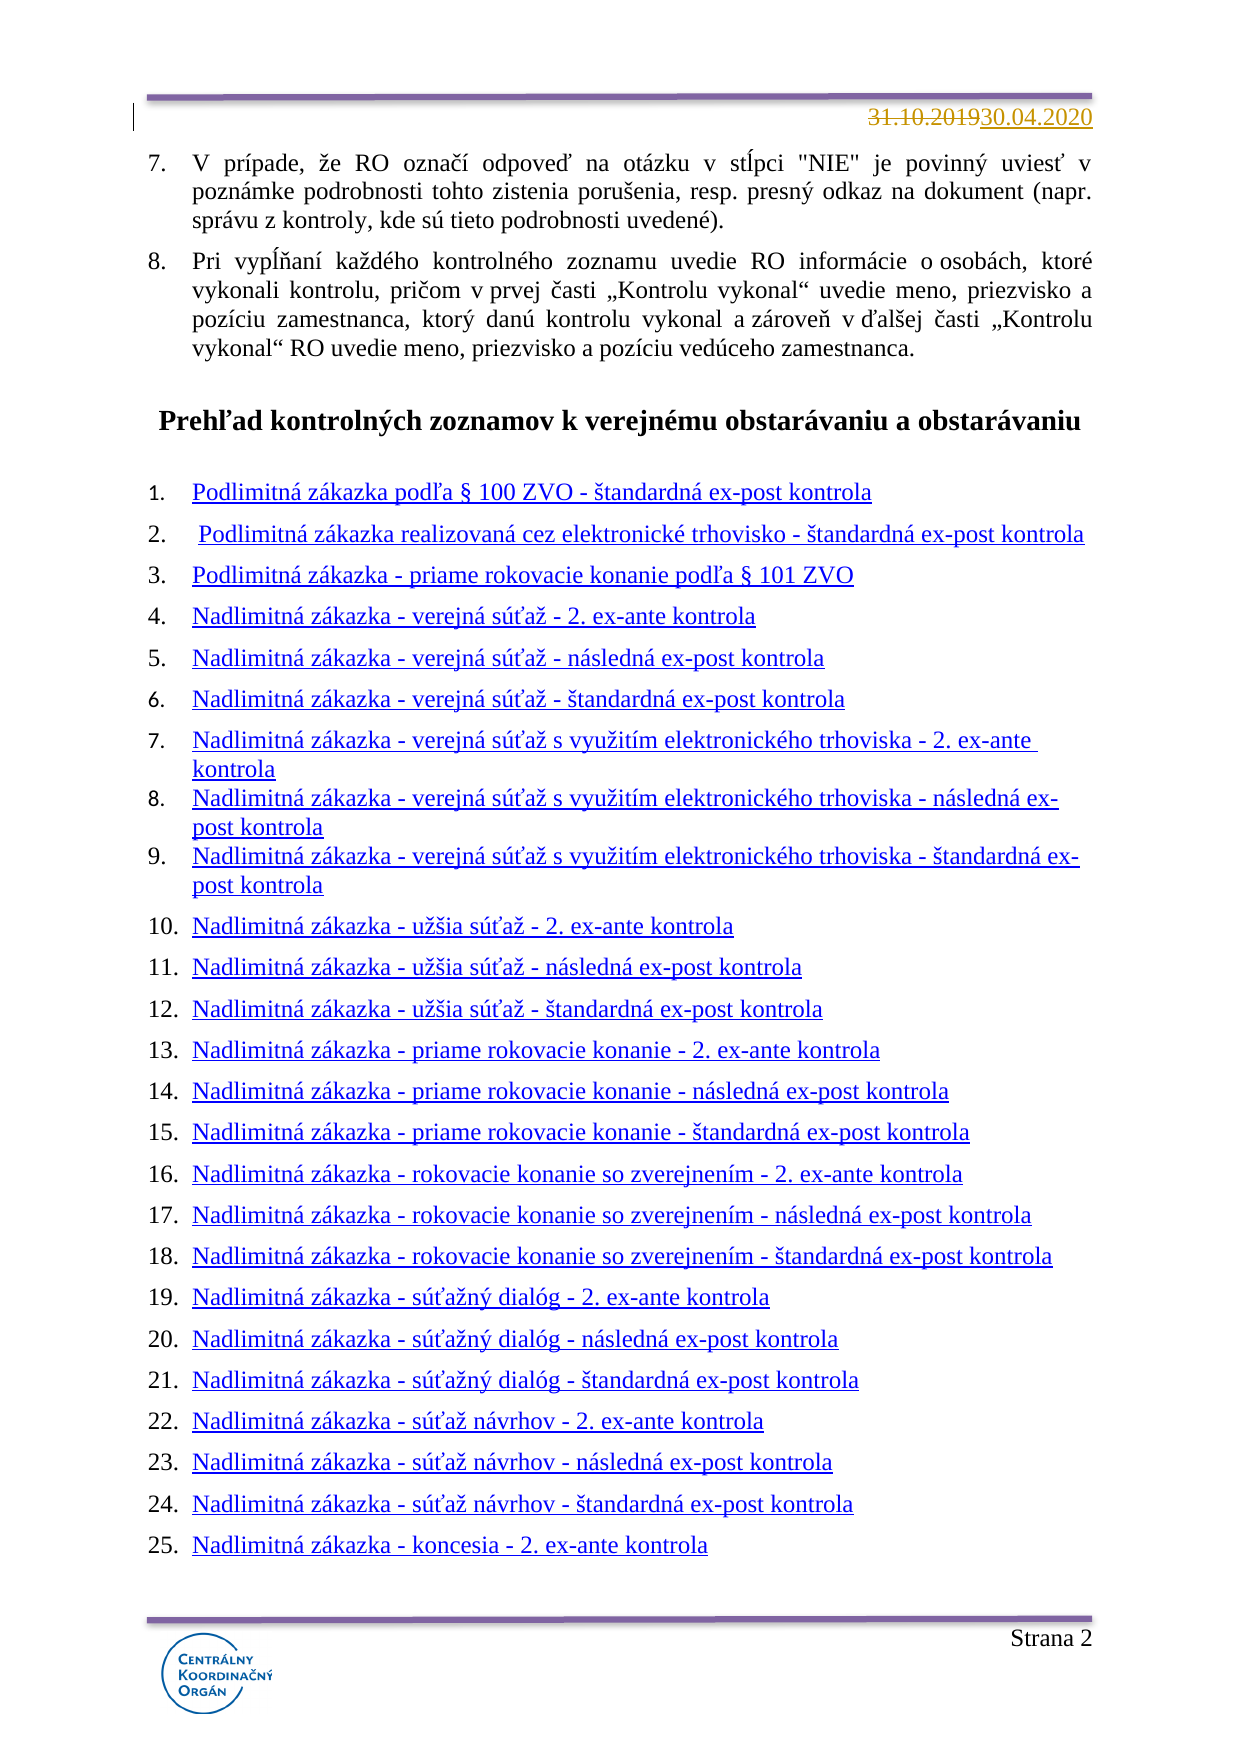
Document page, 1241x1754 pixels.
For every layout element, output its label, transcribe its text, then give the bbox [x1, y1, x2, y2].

list Podlimitná zákazka podľa § 100 ZVO - štandardná ex-post kontrola [148, 477, 1093, 506]
list Podlimitná zákazka realizovaná cez elektronické trhovisko - štandardná ex-post kontrola [148, 519, 1093, 548]
list Nadlimitná zákazka - koncesia - 2. ex-ante kontrola [148, 1530, 1093, 1559]
list Nadlimitná zákazka - priame rokovacie konanie - štandardná ex-post kontrola [148, 1117, 1093, 1146]
list Nadlimitná zákazka - rokovacie konanie so zverejnením - následná ex-post kontrola [148, 1200, 1093, 1229]
list Nadlimitná zákazka - súťažný dialóg - následná ex-post kontrola [148, 1324, 1093, 1352]
list Nadlimitná zákazka - verejná súťaž - štandardná ex-post kontrola [148, 684, 1093, 713]
list Nadlimitná zákazka - užšia súťaž - následná ex-post kontrola [148, 952, 1093, 981]
list Nadlimitná zákazka - priame rokovacie konanie - následná ex-post kontrola [148, 1076, 1093, 1105]
list Nadlimitná zákazka - verejná súťaž s využitím elektronického trhoviska - následná ex-post kontrola [148, 783, 1093, 841]
list Nadlimitná zákazka - rokovacie konanie so zverejnením - štandardná ex-post kontrola [148, 1241, 1093, 1270]
text Prehľad kontrolných zoznamov k verejnému obstarávaniu a obstarávaniu [148, 403, 1093, 436]
list Nadlimitná zákazka - verejná súťaž s využitím elektronického trhoviska - 2. ex-ante kontrola [148, 726, 1093, 783]
list V prípade, že RO označí odpoveď na otázku v stĺpci "NIE" je povinný uviesť v poznámke podrobnosti tohto zistenia porušenia, resp. presný odkaz na dokument (napr. správu z kontroly, kde sú tieto podrobnosti uvedené). [148, 148, 1093, 234]
list Nadlimitná zákazka - súťažný dialóg - 2. ex-ante kontrola [148, 1282, 1093, 1311]
list Nadlimitná zákazka - priame rokovacie konanie - 2. ex-ante kontrola [148, 1035, 1093, 1064]
picture [159, 1631, 272, 1713]
list Nadlimitná zákazka - súťaž návrhov - následná ex-post kontrola [148, 1447, 1093, 1476]
list Nadlimitná zákazka - verejná súťaž - následná ex-post kontrola [148, 643, 1093, 671]
list Nadlimitná zákazka - súťažný dialóg - štandardná ex-post kontrola [148, 1365, 1093, 1394]
list Nadlimitná zákazka - verejná súťaž s využitím elektronického trhoviska - štandardná ex-post kontrola [148, 841, 1093, 899]
list Nadlimitná zákazka - užšia súťaž - 2. ex-ante kontrola [148, 911, 1093, 940]
list Nadlimitná zákazka - užšia súťaž - štandardná ex-post kontrola [148, 994, 1093, 1022]
list Nadlimitná zákazka - verejná súťaž - 2. ex-ante kontrola [148, 601, 1093, 630]
list Podlimitná zákazka - priame rokovacie konanie podľa § 101 ZVO [148, 560, 1093, 589]
list Nadlimitná zákazka - súťaž návrhov - štandardná ex-post kontrola [148, 1489, 1093, 1517]
list Nadlimitná zákazka - rokovacie konanie so zverejnením - 2. ex-ante kontrola [148, 1159, 1093, 1187]
list Pri vypĺňaní každého kontrolného zoznamu uvedie RO informácie o osobách, ktoré vykonali kontrolu, pričom v prvej časti „Kontrolu vykonal“ uvedie meno, priezvisko a pozíciu zamestnanca, ktorý danú kontrolu vykonal a zároveň v ďalšej časti „Kontrolu vykonal“ RO uvedie meno, priezvisko a pozíciu vedúceho zamestnanca. [148, 246, 1093, 361]
list Nadlimitná zákazka - súťaž návrhov - 2. ex-ante kontrola [148, 1406, 1093, 1435]
